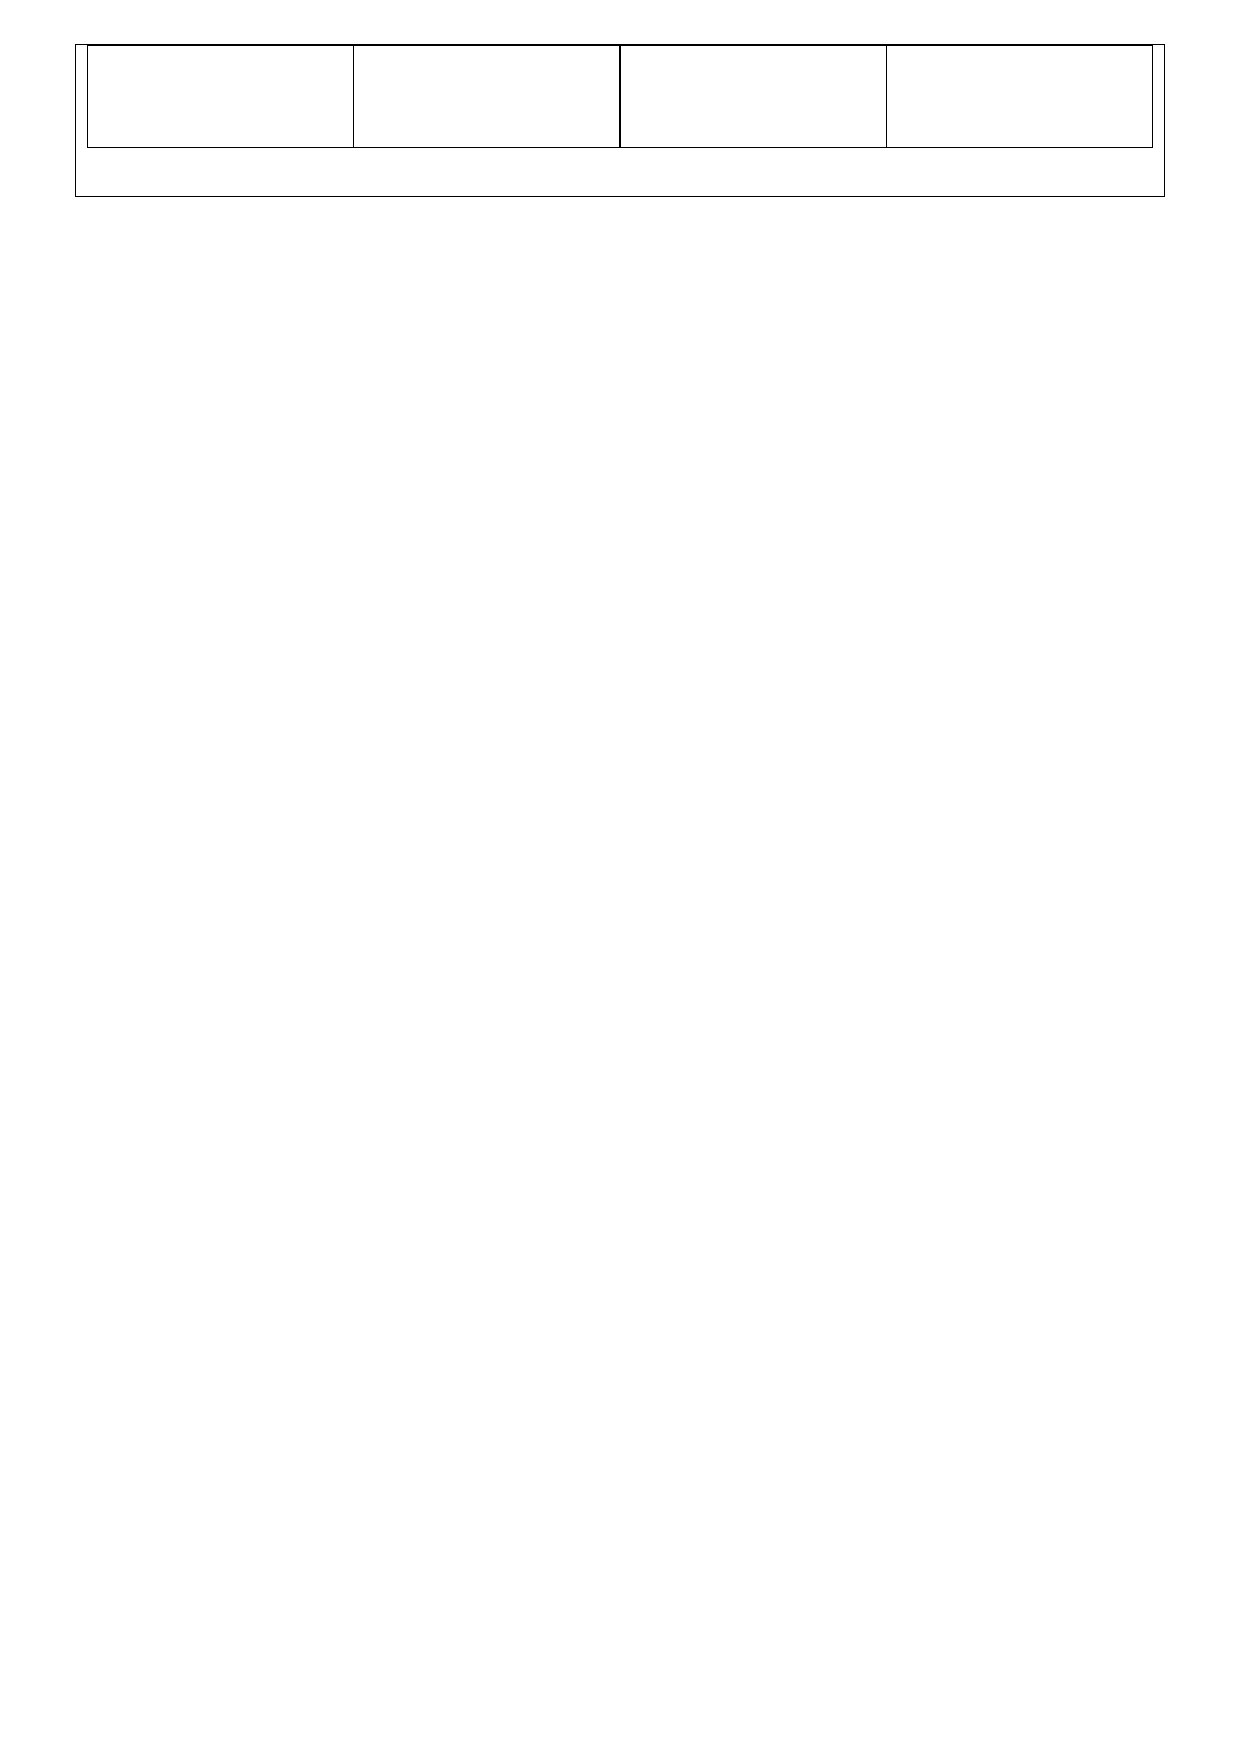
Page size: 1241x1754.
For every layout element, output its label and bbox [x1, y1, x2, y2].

table_header [76, 45, 1164, 196]
